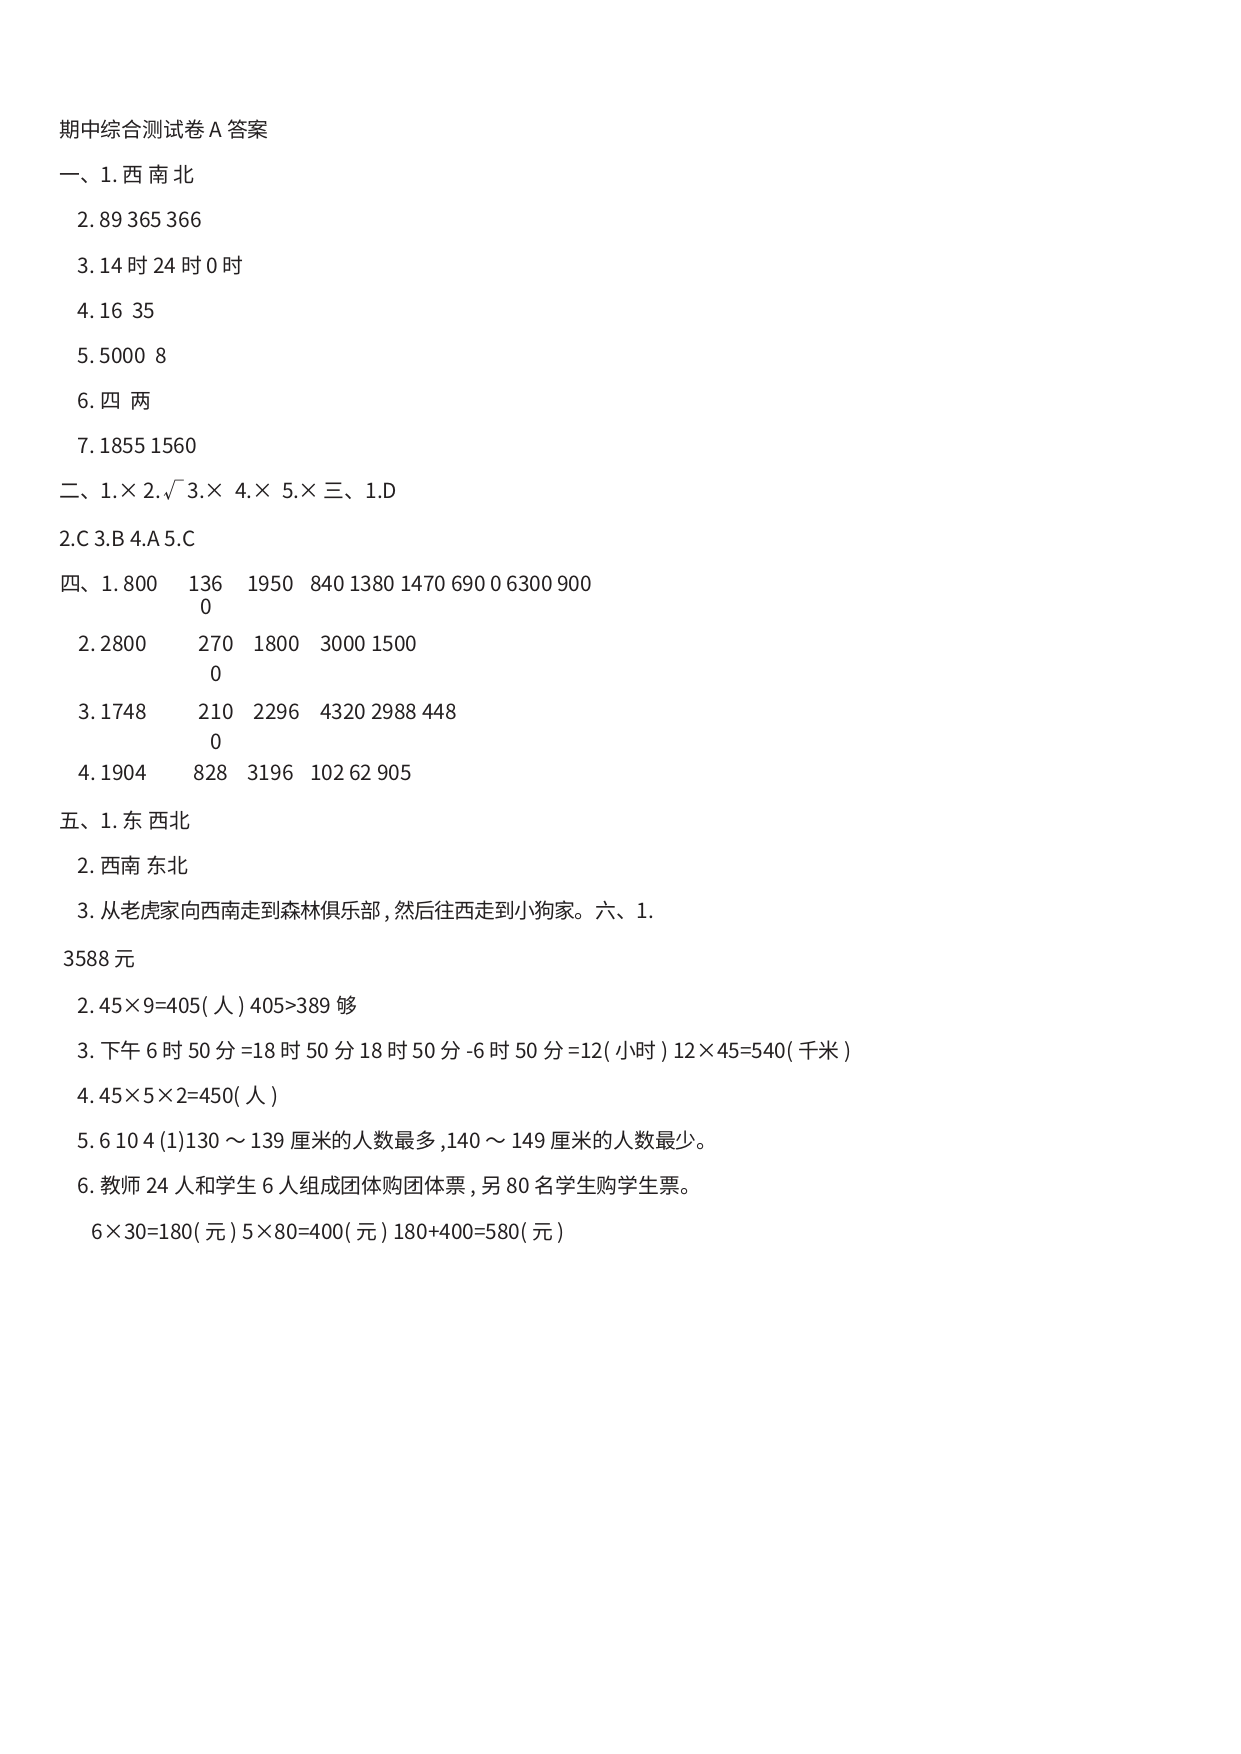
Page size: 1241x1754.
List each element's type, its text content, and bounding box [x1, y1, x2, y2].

text 7. 1855 1560 [59, 429, 1194, 460]
text 5. 5000 8 [59, 339, 1194, 369]
text 6. 四 两 [59, 384, 1194, 414]
text 6. 教师 24 人和学生 6 人组成团体购团体票 , 另 80 名学生购学生票。 [59, 1170, 1194, 1200]
text 期中综合测试卷 A 答案 [59, 113, 1194, 143]
text 4. 45×5×2=450( 人 ) [59, 1079, 1194, 1109]
table_cell 102 62 905 [305, 755, 669, 787]
table_cell 3196 [242, 755, 304, 787]
text 5. 6 10 4 (1)130 ～ 139 厘米的人数最多 ,140 ～ 149 厘米的人数最少。 [59, 1124, 1194, 1155]
table_cell 4. 1904 [55, 755, 179, 787]
table_header 1950 [242, 572, 304, 619]
text 一、1. 西 南 北 [59, 158, 1194, 189]
table_cell 4320 2988 448 [305, 688, 669, 755]
text 6×30=180( 元 ) 5×80=400( 元 ) 180+400=580( 元 ) [59, 1215, 1194, 1245]
text 3. 14 时 24 时 0 时 [59, 249, 1194, 279]
table_header 840 1380 1470 690 0 6300 900 [305, 572, 669, 619]
text 2. 89 365 366 [59, 204, 1194, 234]
table_cell 2296 [242, 688, 304, 755]
table_cell 1800 [242, 620, 304, 687]
text 4. 16 35 [59, 294, 1194, 324]
text 3. 从老虎家向西南走到森林俱乐部 , 然后往西走到小狗家。六、1. 3588 元 [59, 895, 653, 972]
text 二、1.× 2. √ 3.× 4.× 5.× 三、1.D 2.C 3.B 4.A 5.C [59, 475, 398, 552]
table_header 四、1. 800 [55, 572, 179, 619]
text 五、1. 东 西北 [59, 804, 1194, 835]
table_cell 2700 [180, 620, 242, 687]
table_cell 2. 2800 [55, 620, 179, 687]
text 2. 西南 东北 [59, 849, 1194, 880]
table_cell 2100 [180, 688, 242, 755]
text 3. 下午 6 时 50 分 =18 时 50 分 18 时 50 分 -6 时 50 分 =12( 小时 ) 12×45=540( 千米 ) [59, 1034, 1194, 1064]
table_cell 3. 1748 [55, 688, 179, 755]
table_cell 828 [180, 755, 242, 787]
table_cell 3000 1500 [305, 620, 669, 687]
text 2. 45×9=405( 人 ) 405>389 够 [59, 989, 1194, 1019]
table_header 1360 [180, 572, 242, 619]
